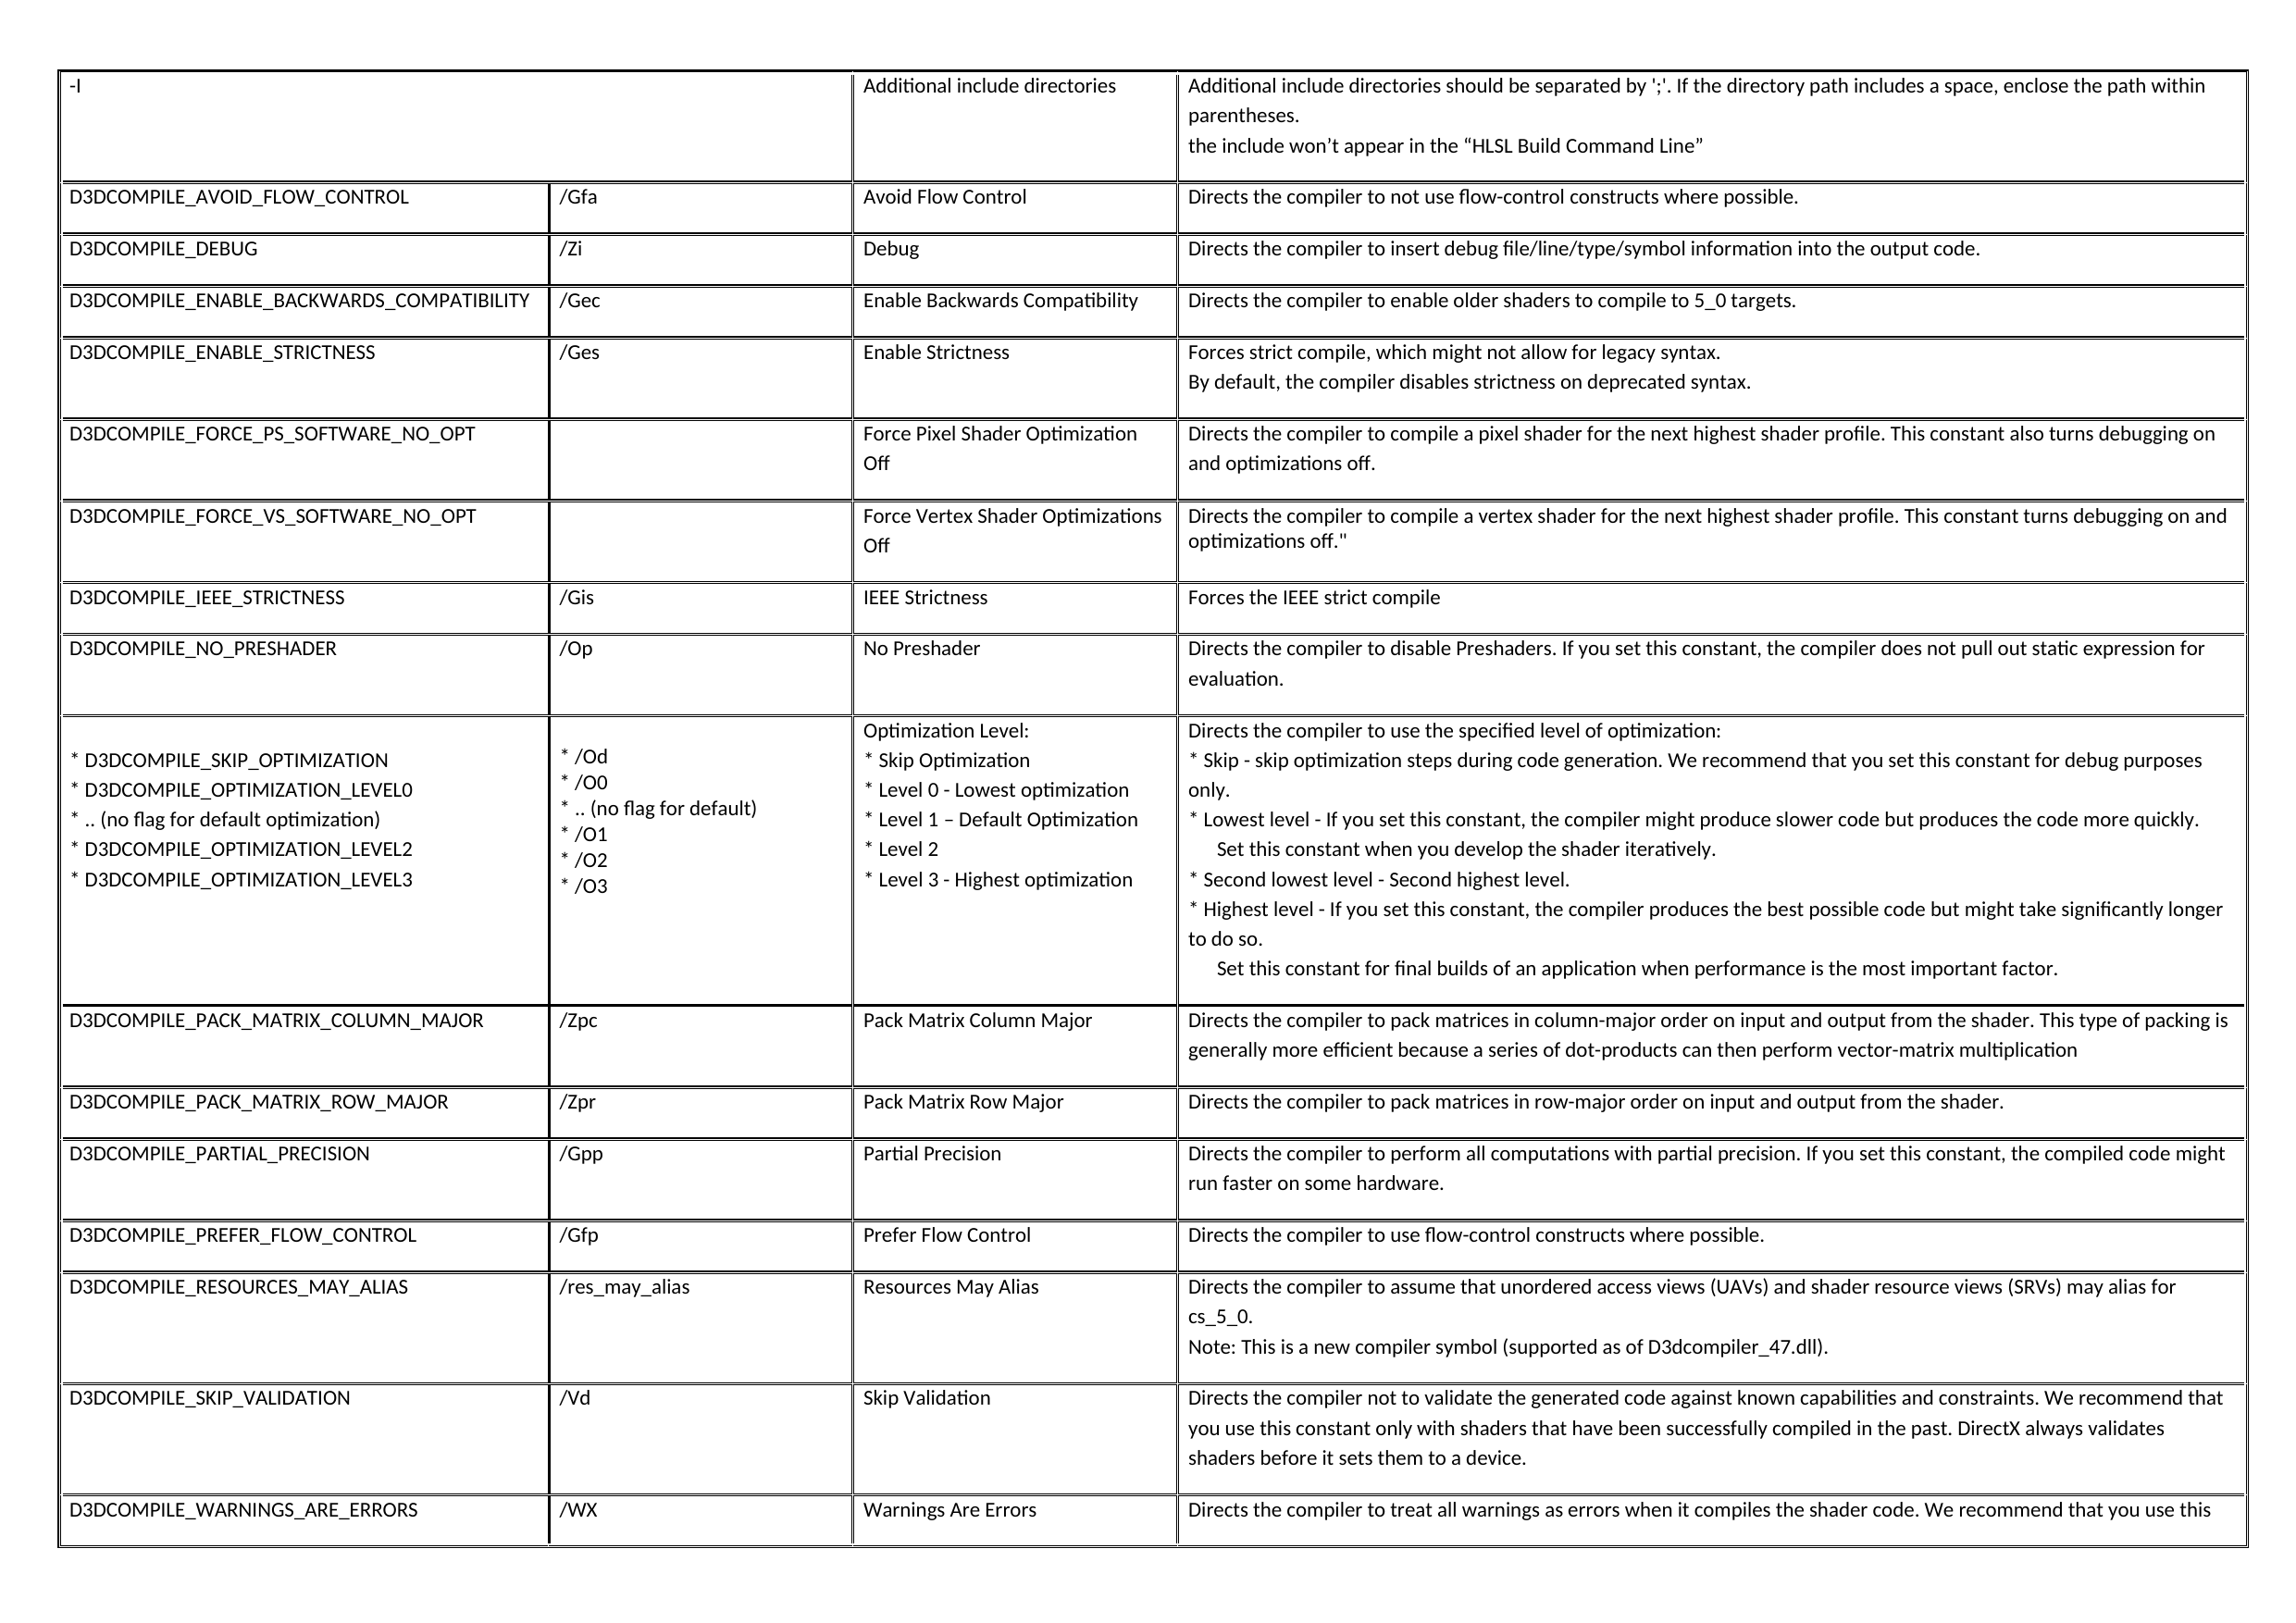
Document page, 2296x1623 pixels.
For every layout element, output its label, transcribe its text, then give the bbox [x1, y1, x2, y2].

table_cell Resources May Alias [854, 1274, 1176, 1381]
table_cell D3DCOMPILE_PACK_MATRIX_COLUMN_MAJOR [61, 1004, 548, 1085]
table_cell Pack Matrix Row Major [854, 1089, 1176, 1137]
table_cell Partial Precision [854, 1141, 1176, 1219]
table_cell Warnings Are Errors [853, 1496, 1178, 1545]
table_cell Directs the compiler to perform all computations with partial precision. If you set this constant, the compiled code might run faster on some hardware. [1179, 1137, 2246, 1219]
table_cell [551, 502, 851, 580]
table_cell Directs the compiler not to validate the generated code against known capabilities and constraints. We recommend that you use this constant only with shaders that have been successfully compiled in the past. DirectX always validates shaders before it sets them to a device. [1179, 1382, 2246, 1493]
table_cell D3DCOMPILE_PACK_MATRIX_ROW_MAJOR [61, 1085, 548, 1137]
table_cell Forces strict compile, which might not allow for legacy syntax. By default, the compiler disables strictness on deprecated syntax. [1179, 336, 2246, 417]
table_cell Debug [854, 236, 1176, 284]
table_cell Directs the compiler to use the specified level of optimization: * Skip - skip optimization steps during code generation. We recommend that you set this constant for debug purposes only. * Lowest level - If you set this constant, the compiler might produce slower code but produces the code more quickly. Set this constant when you develop the shader iteratively. * Second lowest level - Second highest level. * Highest level - If you set this constant, the compiler produces the best possible code but might take significantly longer to do so. Set this constant for final builds of an application when performance is the most important factor. [1178, 714, 2247, 1004]
table_cell Additional include directories should be separated by ';'. If the directory path includes a space, enclose the path within parentheses. the include won’t appear in the “HLSL Build Command Line” [1178, 72, 2246, 180]
table_cell D3DCOMPILE_AVOID_FLOW_CONTROL [61, 180, 548, 232]
table_cell -I [61, 72, 853, 180]
table_cell /Ges [551, 340, 851, 417]
table_cell D3DCOMPILE_FORCE_VS_SOFTWARE_NO_OPT [61, 499, 548, 580]
table_cell /res_may_alias [551, 1274, 851, 1381]
table_cell Directs the compiler to insert debug file/line/type/symbol information into the output code. [1179, 232, 2246, 284]
table_cell Force Vertex Shader Optimizations Off [854, 502, 1176, 580]
table_cell [551, 421, 851, 499]
table_cell D3DCOMPILE_DEBUG [61, 232, 548, 284]
table_cell /Op [551, 636, 851, 714]
table_cell D3DCOMPILE_PREFER_FLOW_CONTROL [61, 1219, 548, 1270]
table_cell /Gfa [551, 184, 851, 232]
table_cell D3DCOMPILE_RESOURCES_MAY_ALIAS [61, 1270, 548, 1381]
table_cell * D3DCOMPILE_SKIP_OPTIMIZATION * D3DCOMPILE_OPTIMIZATION_LEVEL0 * .. (no flag for default optimization) * D3DCOMPILE_OPTIMIZATION_LEVEL2 * D3DCOMPILE_OPTIMIZATION_LEVEL3 [59, 714, 549, 1004]
table_cell Directs the compiler to disable Preshaders. If you set this constant, the compiler does not pull out static expression for evaluation. [1179, 633, 2246, 714]
table_cell /Gpp [551, 1141, 851, 1219]
table_cell D3DCOMPILE_SKIP_VALIDATION [61, 1382, 548, 1493]
table_cell Prefer Flow Control [854, 1222, 1176, 1270]
table_cell /Gfp [551, 1222, 851, 1270]
table_cell IEEE Strictness [854, 584, 1176, 632]
table_cell Directs the compiler to pack matrices in row-major order on input and output from the shader. [1179, 1085, 2246, 1137]
table_cell Skip Validation [854, 1385, 1176, 1493]
table_cell /Zpc [551, 1007, 851, 1085]
table_cell Forces the IEEE strict compile [1179, 581, 2246, 632]
table_cell Enable Backwards Compatibility [854, 288, 1176, 336]
table_cell Directs the compiler to assume that unordered access views (UAVs) and shader resource views (SRVs) may alias for cs_5_0. Note: This is a new compiler symbol (supported as of D3dcompiler_47.dll). [1179, 1270, 2246, 1381]
table_cell Directs the compiler to compile a pixel shader for the next highest shader profile. This constant also turns debugging on and optimizations off. [1179, 417, 2246, 499]
table_cell * /Od * /O0 * .. (no flag for default) * /O1 * /O2 * /O3 [551, 717, 851, 1004]
table_cell /Zi [551, 236, 851, 284]
table_cell Avoid Flow Control [854, 184, 1176, 232]
table_cell Pack Matrix Column Major [854, 1007, 1176, 1085]
table_cell /Gec [551, 288, 851, 336]
table_cell Directs the compiler to compile a vertex shader for the next highest shader profile. This constant turns debugging on and optimizations off." [1179, 499, 2246, 580]
table_cell D3DCOMPILE_PARTIAL_PRECISION [61, 1137, 548, 1219]
table_cell Directs the compiler to pack matrices in column-major order on input and output from the shader. This type of packing is generally more efficient because a series of dot-products can then perform vector-matrix multiplication [1179, 1004, 2246, 1085]
table_cell Force Pixel Shader Optimization Off [854, 421, 1176, 499]
table_cell Directs the compiler to use flow-control constructs where possible. [1179, 1219, 2246, 1270]
table_cell D3DCOMPILE_NO_PRESHADER [61, 633, 548, 714]
table_cell Directs the compiler to not use flow-control constructs where possible. [1179, 180, 2246, 232]
table_cell Additional include directories [853, 72, 1178, 180]
table_cell D3DCOMPILE_IEEE_STRICTNESS [61, 581, 548, 632]
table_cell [1178, 1493, 2247, 1545]
table_cell /Zpr [551, 1089, 851, 1137]
table_cell D3DCOMPILE_ENABLE_BACKWARDS_COMPATIBILITY [61, 284, 548, 336]
table_cell Optimization Level: * Skip Optimization * Level 0 - Lowest optimization * Level 1 – Default Optimization * Level 2 * Level 3 - Highest optimization [854, 717, 1176, 1004]
table_cell /WX [549, 1496, 853, 1545]
table_cell Enable Strictness [854, 340, 1176, 417]
table_cell /Vd [551, 1385, 851, 1493]
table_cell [59, 1493, 549, 1545]
table_cell /Gis [551, 584, 851, 632]
table_cell D3DCOMPILE_ENABLE_STRICTNESS [61, 336, 548, 417]
table_cell No Preshader [854, 636, 1176, 714]
table_cell Directs the compiler to enable older shaders to compile to 5_0 targets. [1179, 284, 2246, 336]
table_cell D3DCOMPILE_FORCE_PS_SOFTWARE_NO_OPT [61, 417, 548, 499]
